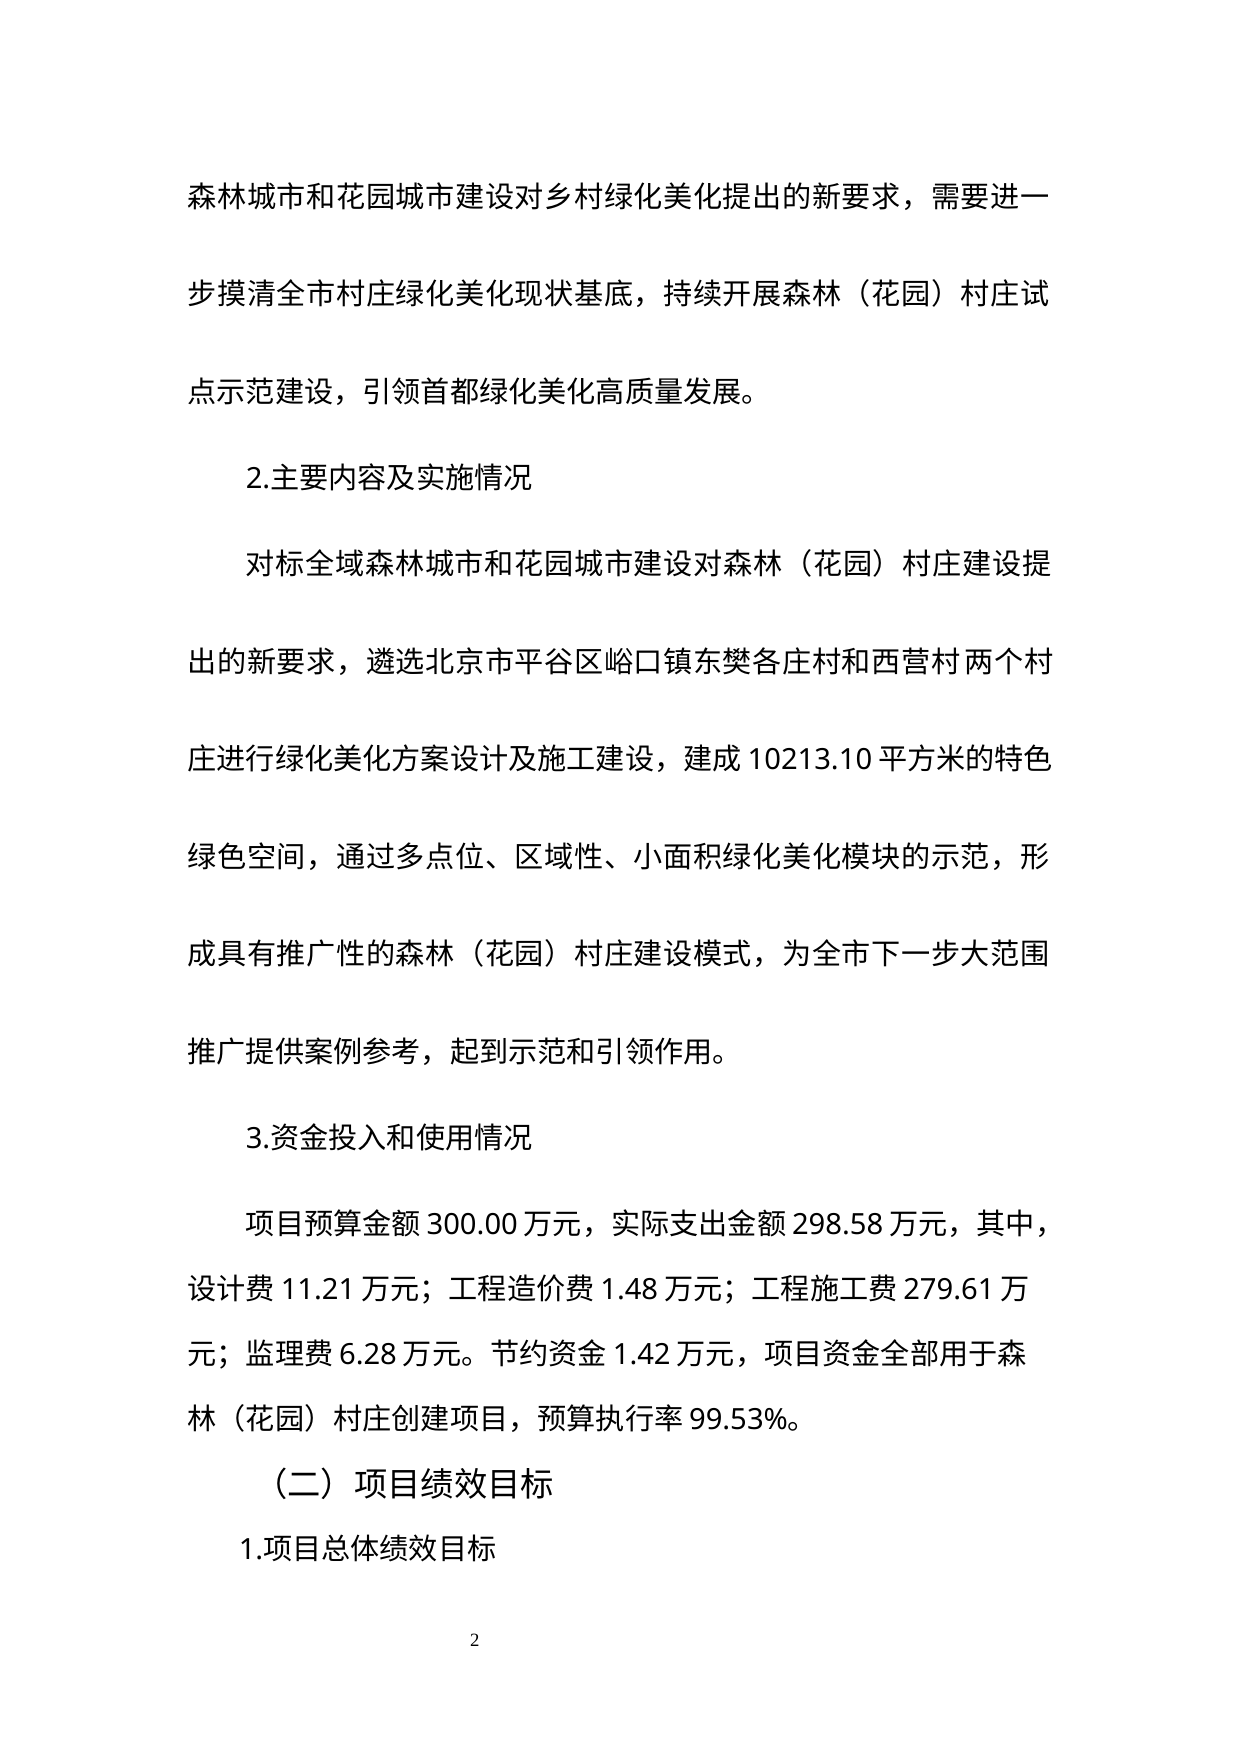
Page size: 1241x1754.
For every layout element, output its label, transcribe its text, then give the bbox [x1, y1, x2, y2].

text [187, 162, 1053, 422]
text 1.项目总体绩效目标 [187, 1514, 1053, 1579]
text 3.资金投入和使用情况 [187, 1103, 1053, 1168]
text （二）项目绩效目标 [187, 1449, 1053, 1514]
text 项目预算金额300.00万元，实际支出金额298.58万元，其中，设计费11.21万元；工程造价费1.48万元；工程施工费279.61万元；监理费6.28万元。节约资金1.42万元，项目资金全部用于森林（花园）村庄创建项目，预算执行率99.53%。 [187, 1189, 1053, 1449]
text 2.主要内容及实施情况 [187, 443, 1053, 508]
text 对标全域森林城市和花园城市建设对森林（花园）村庄建设提出的新要求，遴选北京市平谷区峪口镇东樊各庄村和西营村两个村庄进行绿化美化方案设计及施工建设，建成10213.10平方米的特色绿色空间，通过多点位、区域性、小面积绿化美化模块的示范，形成具有推广性的森林（花园）村庄建设模式，为全市下一步大范围推广提供案例参考，起到示范和引领作用。 [187, 529, 1053, 1082]
